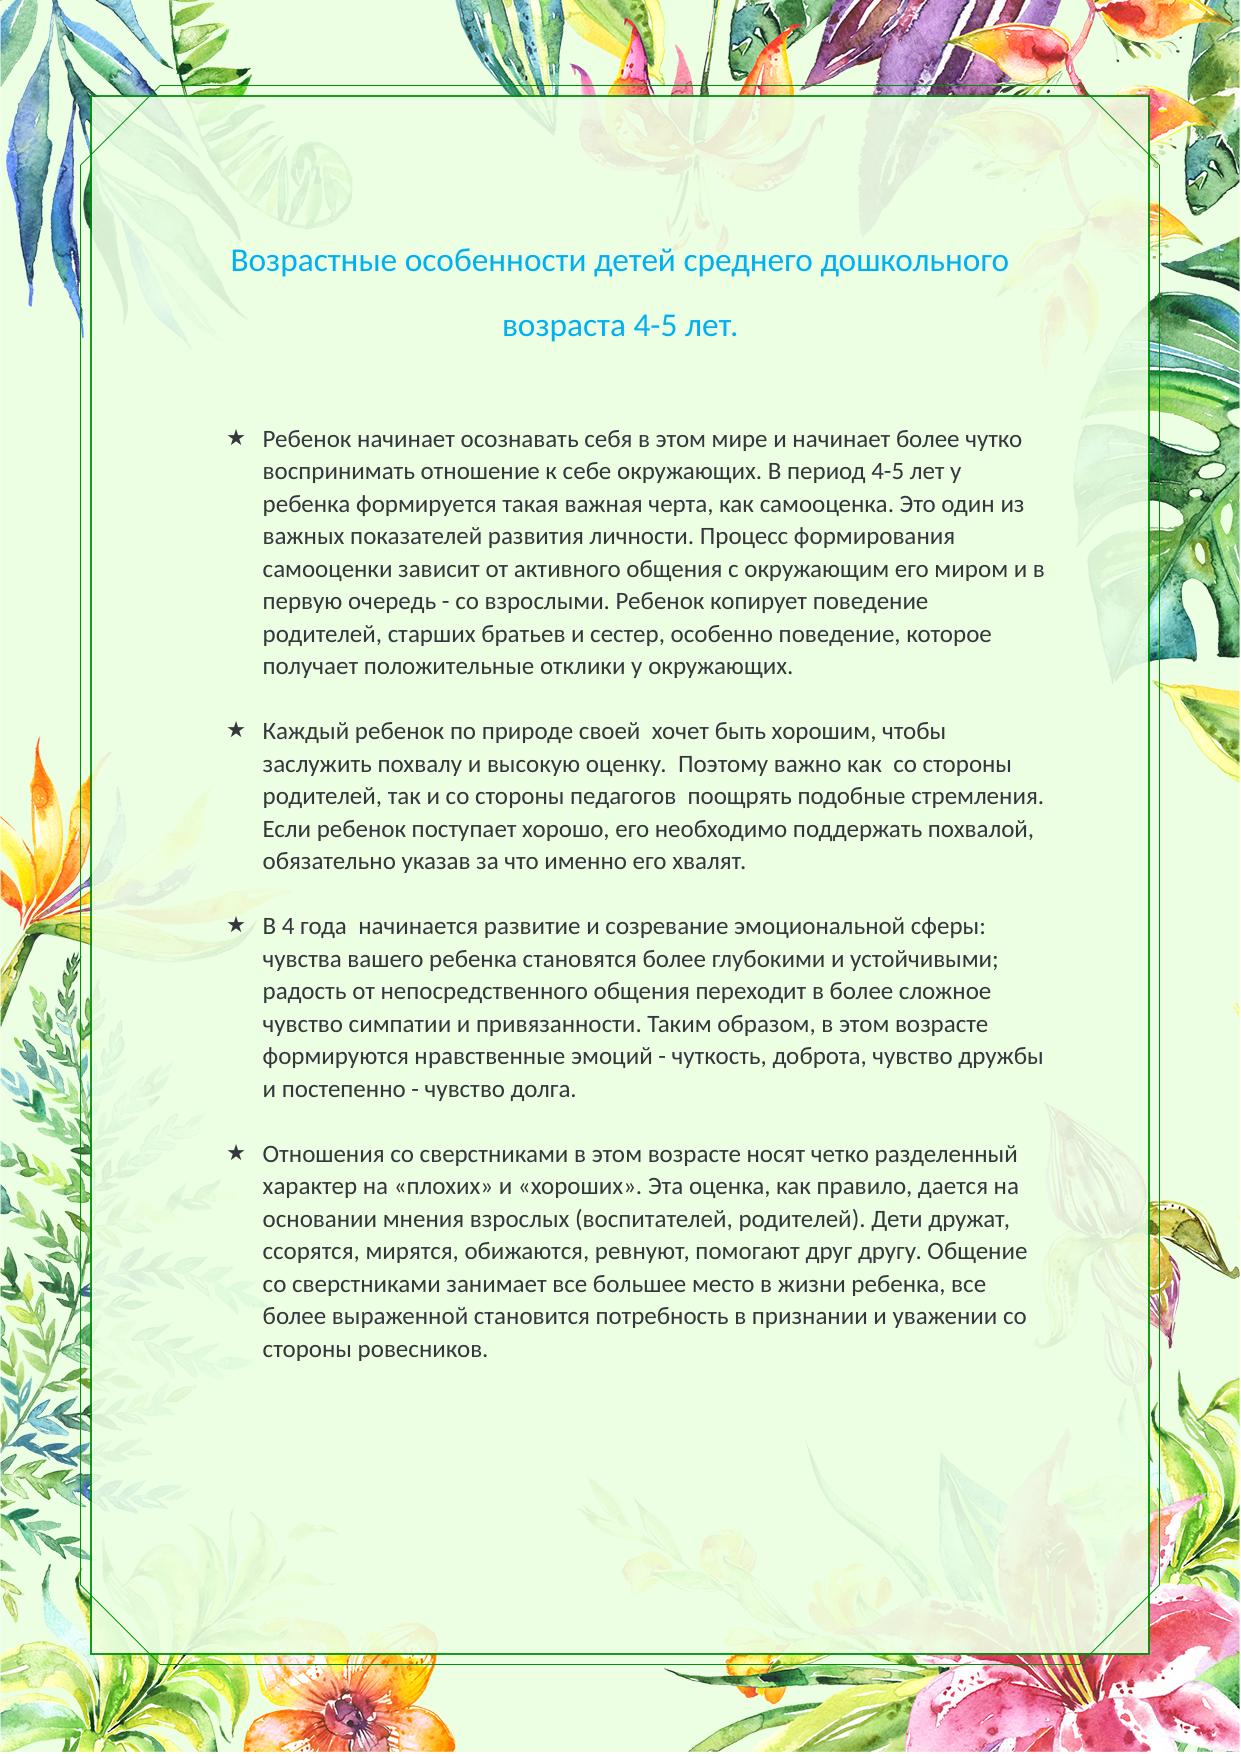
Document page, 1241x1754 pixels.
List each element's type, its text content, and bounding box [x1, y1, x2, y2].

list Отношения со сверстниками в этом возрасте носят четко разделенный характер на «плохих» и «хороших». Эта оценка, как правило, дается на основании мнения взрослых (воспитателей, родителей). Дети дружат, ссорятся, мирятся, обижаются, ревнуют, помогают друг другу. Общение со сверстниками занимает все большее место в жизни ребенка, все более выраженной становится потребность в признании и уважении со стороны ровесников. [225, 1137, 1053, 1364]
text Возрастные особенности детей среднего дошкольного возраста 4-5 лет. [187, 227, 1053, 357]
picture [0, 0, 1240, 1752]
list Каждый ребенок по природе своей хочет быть хорошим, чтобы заслужить похвалу и высокую оценку. Поэтому важно как со стороны родителей, так и со стороны педагогов поощрять подобные стремления. Если ребенок поступает хорошо, его необходимо поддержать похвалой, обязательно указав за что именно его хвалят. [225, 714, 1053, 877]
list Ребенок начинает осознавать себя в этом мире и начинает более чутко воспринимать отношение к себе окружающих. В период 4-5 лет у ребенка формируется такая важная черта, как самооценка. Это один из важных показателей развития личности. Процесс формирования самооценки зависит от активного общения с окружающим его миром и в первую очередь - со взрослыми. Ребенок копирует поведение родителей, старших братьев и сестер, особенно поведение, которое получает положительные отклики у окружающих. [225, 422, 1053, 682]
list В 4 года начинается развитие и созревание эмоциональной сферы: чувства вашего ребенка становятся более глубокими и устойчивыми; радость от непосредственного общения переходит в более сложное чувство симпатии и привязанности. Таким образом, в этом возрасте формируются нравственные эмоций - чуткость, доброта, чувство дружбы и постепенно - чувство долга. [225, 909, 1053, 1104]
